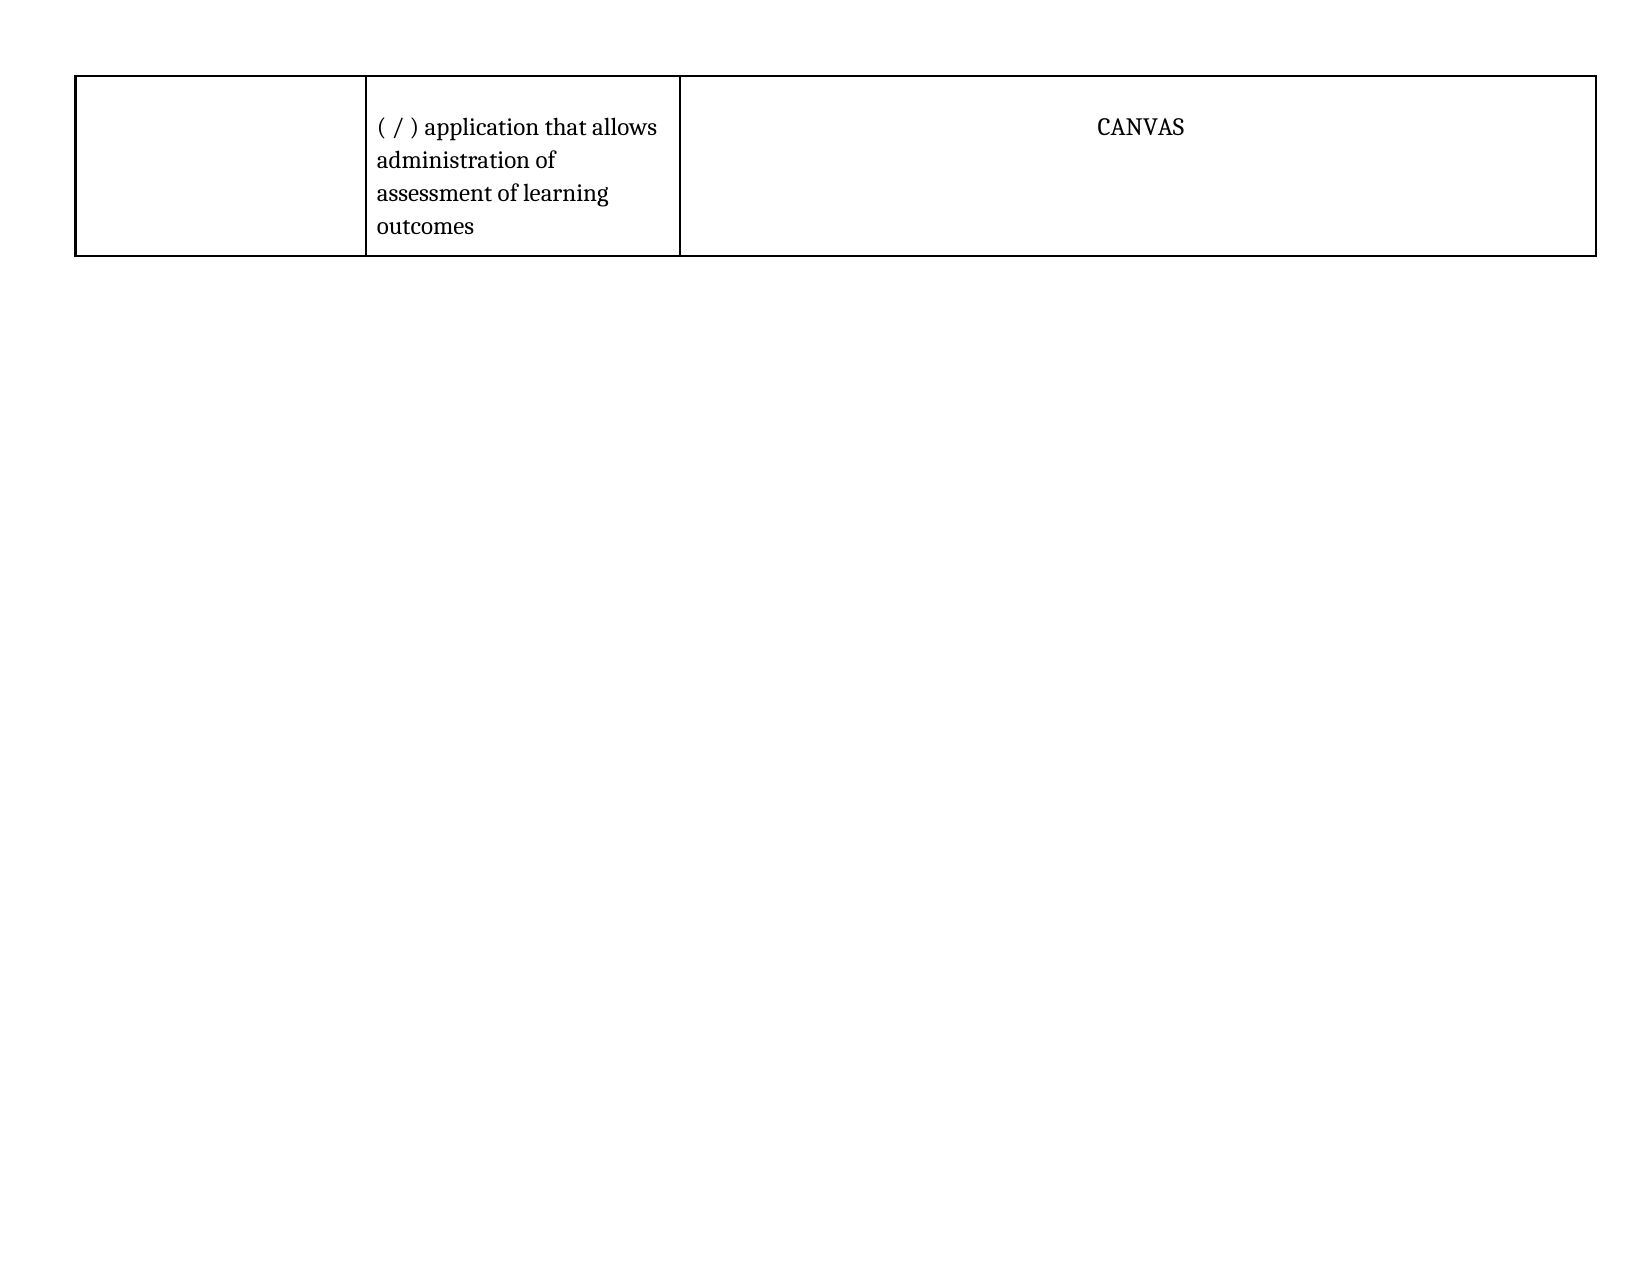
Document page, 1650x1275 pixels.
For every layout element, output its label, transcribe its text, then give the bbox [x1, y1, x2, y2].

table_cell CANVAS [681, 77, 1595, 255]
table_cell [77, 77, 365, 255]
table_cell ( / ) application that allows administration of assessment of learning outcomes [367, 77, 679, 255]
